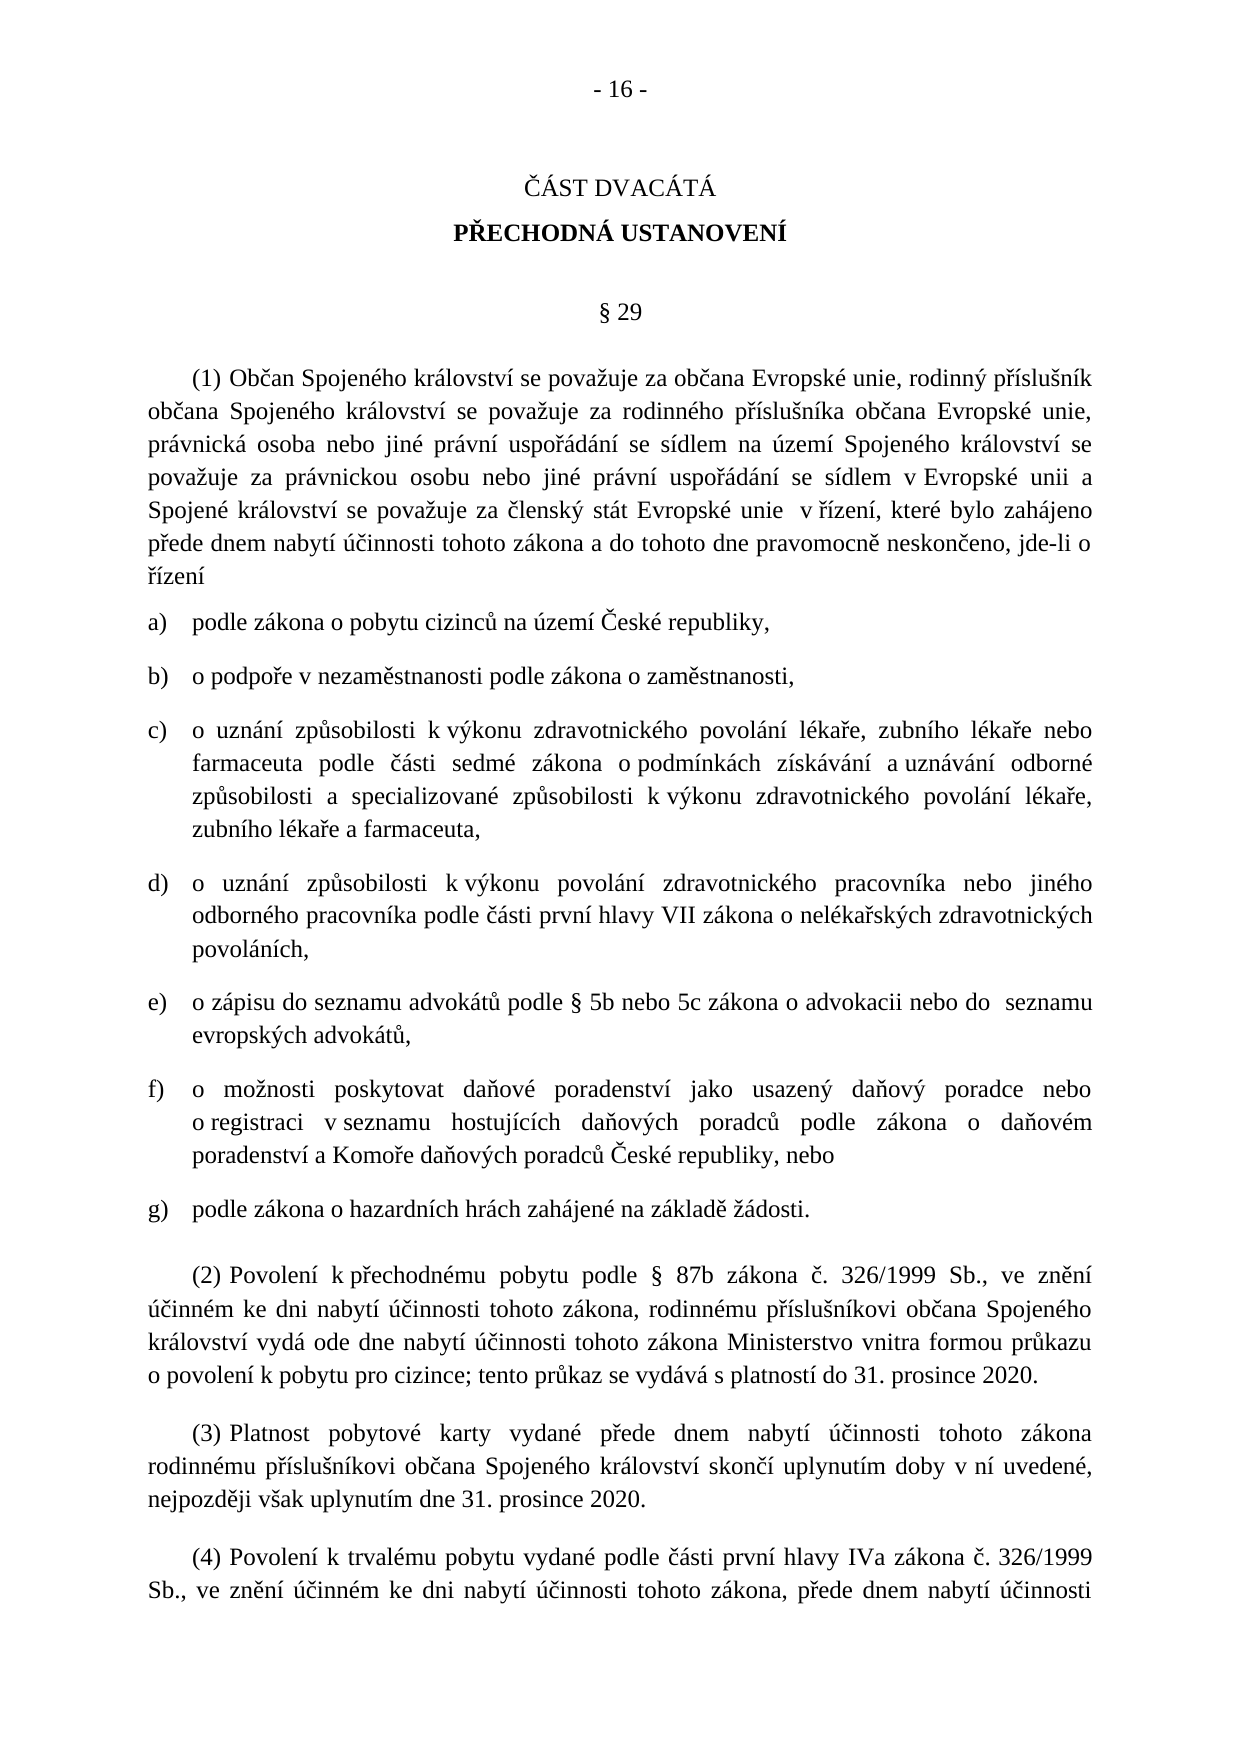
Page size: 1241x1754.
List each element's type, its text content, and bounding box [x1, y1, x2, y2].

text o uznání způsobilosti k výkonu zdravotnického povolání lékaře, zubního lékaře nebo farmaceuta podle části sedmé zákona o podmínkách získávání a uznávání odborné způsobilosti a specializované způsobilosti k výkonu zdravotnického povolání lékaře, zubního lékaře a farmaceuta, [148, 715, 1093, 842]
text § 29 [148, 297, 1093, 326]
text o možnosti poskytovat daňové poradenství jako usazený daňový poradce nebo o registraci v seznamu hostujících daňových poradců podle zákona o daňovém poradenství a Komoře daňových poradců České republiky, nebo [148, 1074, 1093, 1169]
text Povolení k přechodnému pobytu podle § 87b zákona č. 326/1999 Sb., ve znění účinném ke dni nabytí účinnosti tohoto zákona, rodinnému příslušníkovi občana Spojeného království vydá ode dne nabytí účinnosti tohoto zákona Ministerstvo vnitra formou průkazu o povolení k pobytu pro cizince; tento průkaz se vydává s platností do 31. prosince 2020. [148, 1261, 1093, 1388]
list Občan Spojeného království se považuje za občana Evropské unie, rodinný příslušník občana Spojeného království se považuje za rodinného příslušníka občana Evropské unie, právnická osoba nebo jiné právní uspořádání se sídlem na území Spojeného království se považuje za právnickou osobu nebo jiné právní uspořádání se sídlem v Evropské unii a Spojené království se považuje za členský stát Evropské unie v řízení, které bylo zahájeno přede dnem nabytí účinnosti tohoto zákona a do tohoto dne pravomocně neskončeno, jde-li o řízení [148, 363, 1093, 590]
text podle zákona o pobytu cizinců na území České republiky, [148, 607, 1093, 636]
text ČÁST DVACÁTÁ [148, 173, 1093, 201]
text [148, 1542, 1093, 1603]
text PŘECHODNÁ USTANOVENÍ [148, 218, 1093, 247]
text o uznání způsobilosti k výkonu povolání zdravotnického pracovníka nebo jiného odborného pracovníka podle části první hlavy VII zákona o nelékařských zdravotnických povoláních, [148, 868, 1093, 962]
text Platnost pobytové karty vydané přede dnem nabytí účinnosti tohoto zákona rodinnému příslušníkovi občana Spojeného království skončí uplynutím doby v ní uvedené, nejpozději však uplynutím dne 31. prosince 2020. [148, 1418, 1093, 1512]
text podle zákona o hazardních hrách zahájené na základě žádosti. [148, 1194, 1093, 1223]
text o zápisu do seznamu advokátů podle § 5b nebo 5c zákona o advokacii nebo do seznamu evropských advokátů, [148, 987, 1093, 1049]
text o podpoře v nezaměstnanosti podle zákona o zaměstnanosti, [148, 661, 1093, 689]
